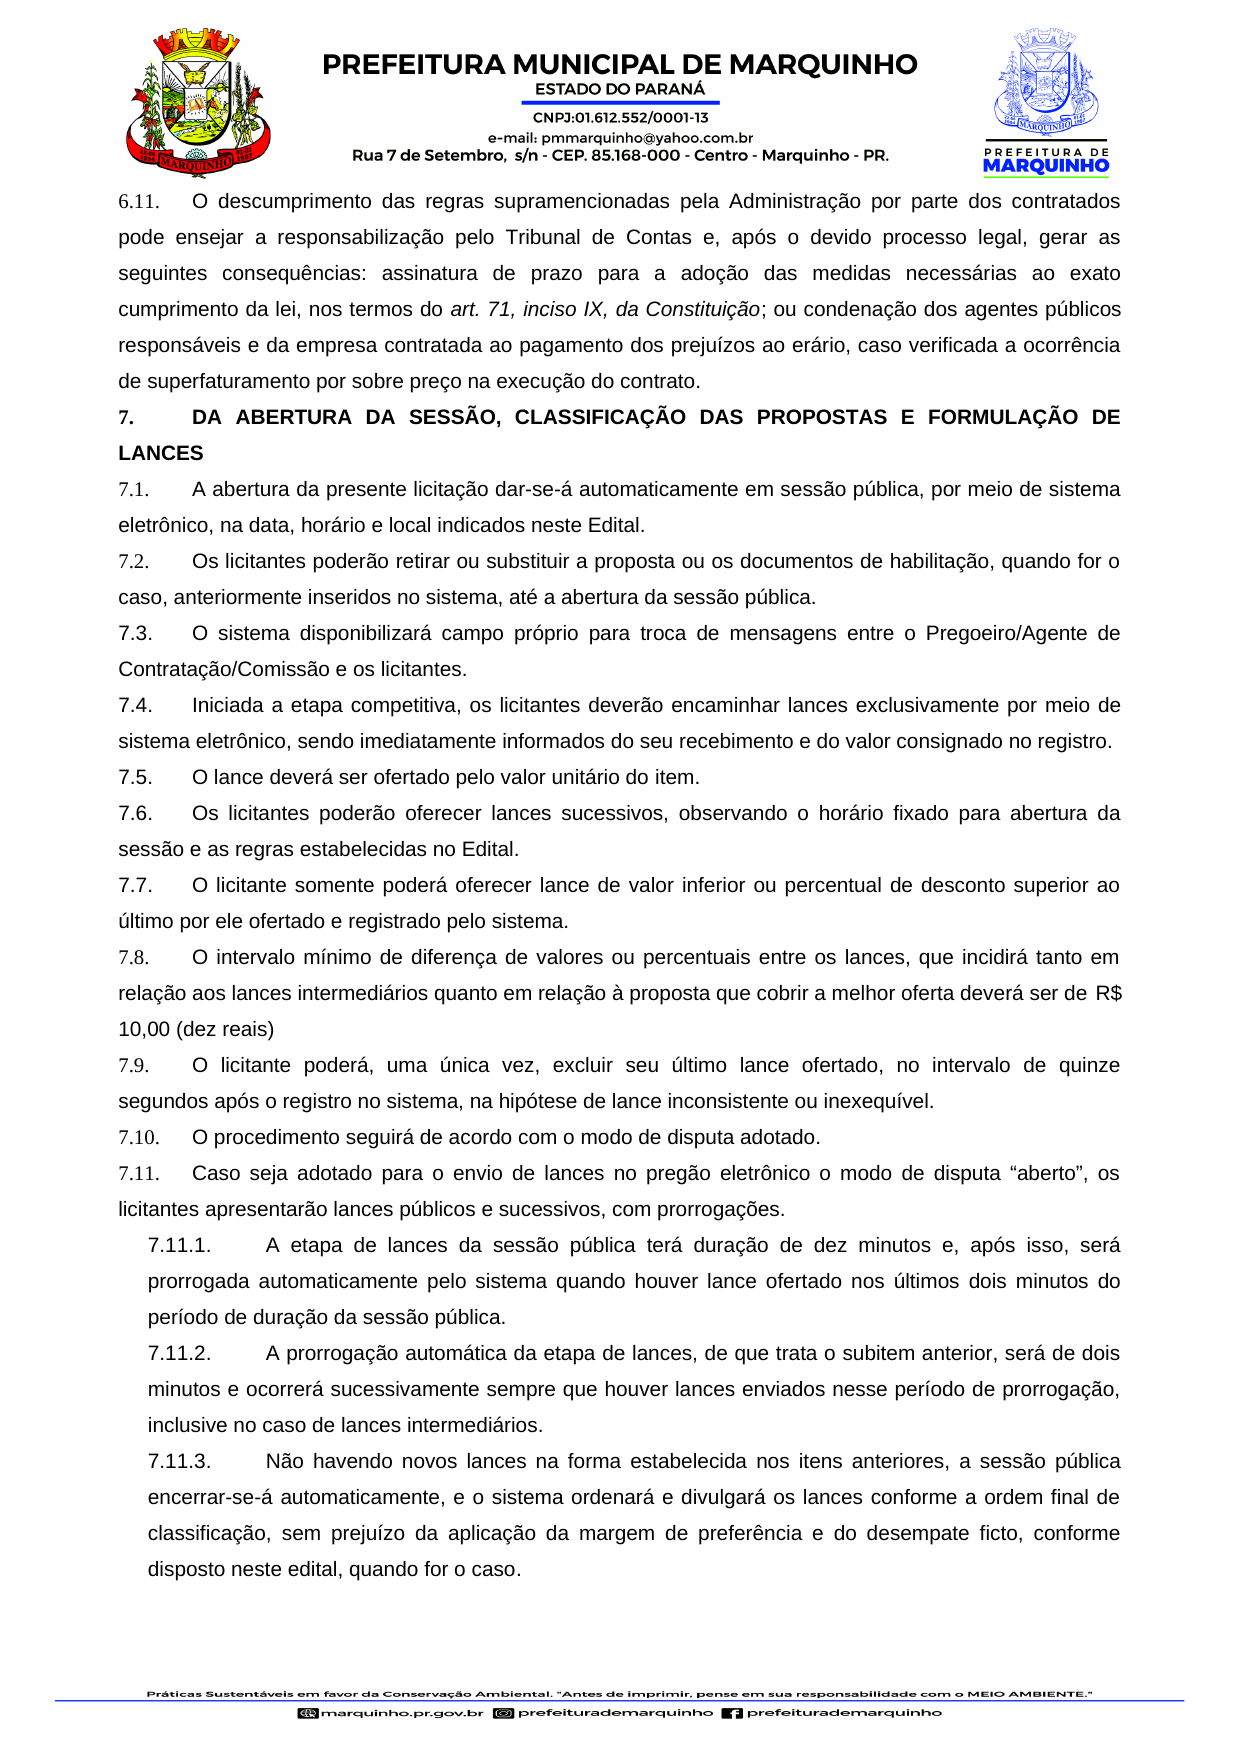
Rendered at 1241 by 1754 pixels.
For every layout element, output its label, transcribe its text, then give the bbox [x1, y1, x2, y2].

text A etapa de lances da sessão pública terá duração de dez minutos e, após isso, será prorrogada automaticamente pelo sistema quando houver lance ofertado nos últimos dois minutos do período de duração da sessão pública. [148, 1233, 1122, 1329]
picture [60, 0, 1181, 203]
text A abertura da presente licitação dar-se-á automaticamente em sessão pública, por meio de sistema eletrônico, na data, horário e local indicados neste Edital. [118, 477, 1122, 537]
text Caso seja adotado para o envio de lances no pregão eletrônico o modo de disputa “aberto”, os licitantes apresentarão lances públicos e sucessivos, com prorrogações. [118, 1161, 1122, 1221]
text O sistema disponibilizará campo próprio para troca de mensagens entre o Pregoeiro/Agente de Contratação/Comissão e os licitantes. [118, 621, 1122, 681]
text DA ABERTURA DA SESSÃO, CLASSIFICAÇÃO DAS PROPOSTAS E FORMULAÇÃO DE LANCES [118, 405, 1122, 465]
text Os licitantes poderão oferecer lances sucessivos, observando o horário fixado para abertura da sessão e as regras estabelecidas no Edital. [118, 801, 1122, 861]
text O licitante somente poderá oferecer lance de valor inferior ou percentual de desconto superior ao último por ele ofertado e registrado pelo sistema. [118, 873, 1122, 932]
text Não havendo novos lances na forma estabelecida nos itens anteriores, a sessão pública encerrar-se-á automaticamente, e o sistema ordenará e divulgará os lances conforme a ordem final de classificação, sem prejuízo da aplicação da margem de preferência e do desempate ficto, conforme disposto neste edital, quando for o caso. [148, 1448, 1122, 1580]
text Os licitantes poderão retirar ou substituir a proposta ou os documentos de habilitação, quando for o caso, anteriormente inseridos no sistema, até a abertura da sessão pública. [118, 549, 1122, 609]
text O procedimento seguirá de acordo com o modo de disputa adotado. [118, 1124, 1122, 1149]
text Iniciada a etapa competitiva, os licitantes deverão encaminhar lances exclusivamente por meio de sistema eletrônico, sendo imediatamente informados do seu recebimento e do valor consignado no registro. [118, 693, 1122, 753]
text O licitante poderá, uma única vez, excluir seu último lance ofertado, no intervalo de quinze segundos após o registro no sistema, na hipótese de lance inconsistente ou inexequível. [118, 1052, 1122, 1113]
text O lance deverá ser ofertado pelo valor unitário do item. [118, 765, 1122, 789]
text A prorrogação automática da etapa de lances, de que trata o subitem anterior, será de dois minutos e ocorrerá sucessivamente sempre que houver lances enviados nesse período de prorrogação, inclusive no caso de lances intermediários. [148, 1341, 1122, 1437]
picture [31, 1673, 1208, 1736]
text O descumprimento das regras supramencionadas pela Administração por parte dos contratados pode ensejar a responsabilização pelo Tribunal de Contas e, após o devido processo legal, gerar as seguintes consequências: assinatura de prazo para a adoção das medidas necessárias ao exato cumprimento da lei, nos termos do art. 71, inciso IX, da Constituição; ou condenação dos agentes públicos responsáveis e da empresa contratada ao pagamento dos prejuízos ao erário, caso verificada a ocorrência de superfaturamento por sobre preço na execução do contrato. [118, 189, 1122, 393]
text O intervalo mínimo de diferença de valores ou percentuais entre os lances, que incidirá tanto em relação aos lances intermediários quanto em relação à proposta que cobrir a melhor oferta deverá ser de R$ 10,00 (dez reais) [118, 944, 1122, 1041]
